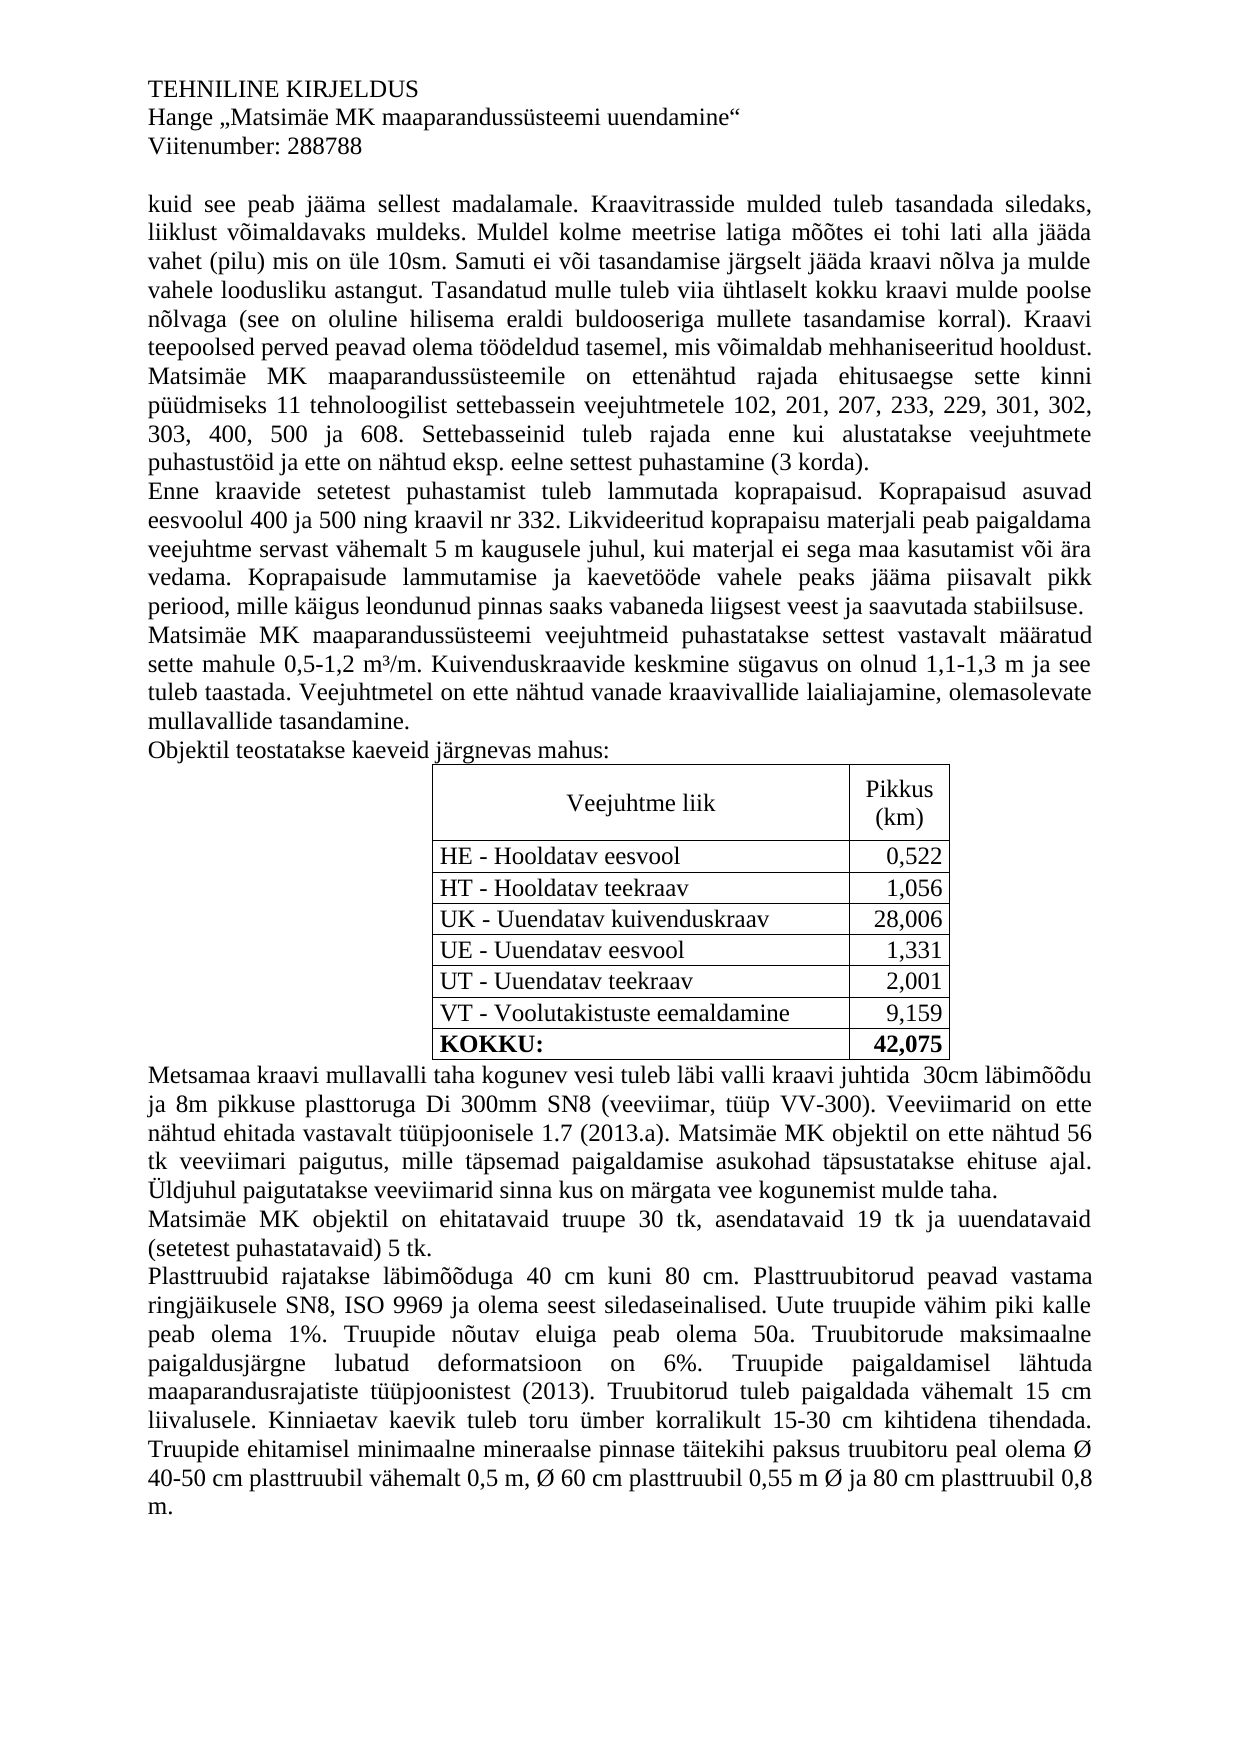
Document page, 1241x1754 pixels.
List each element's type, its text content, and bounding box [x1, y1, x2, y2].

table_cell 28,006 [850, 904, 949, 934]
text Plasttruubid rajatakse läbimõõduga 40 cm kuni 80 cm. Plasttruubitorud peavad vastama ringjäikusele SN8, ISO 9969 ja olema seest siledaseinalised. Uute truupide vähim piki kalle peab olema 1%. Truupide nõutav eluiga peab olema 50a. Truubitorude maksimaalne paigaldusjärgne lubatud deformatsioon on 6%. Truupide paigaldamisel lähtuda maaparandusrajatiste tüüpjoonistest (2013). Truubitorud tuleb paigaldada vähemalt 15 cm liivalusele. Kinniaetav kaevik tuleb toru ümber korralikult 15-30 cm kihtidena tihendada. Truupide ehitamisel minimaalne mineraalse pinnase täitekihi paksus truubitoru peal olema Ø 40-50 cm plasttruubil vähemalt 0,5 m, Ø 60 cm plasttruubil 0,55 m Ø ja 80 cm plasttruubil 0,8 m. [148, 1261, 1093, 1520]
table_cell 42,075 [850, 1029, 949, 1059]
table_header Pikkus (km) [850, 765, 949, 840]
table_cell UT - Uuendatav teekraav [433, 966, 849, 997]
table_cell UK - Uuendatav kuivenduskraav [433, 904, 849, 934]
text Matsimäe MK maaparandussüsteemile on ettenähtud rajada ehitusaegse sette kinni püüdmiseks 11 tehnoloogilist settebassein veejuhtmetele 102, 201, 207, 233, 229, 301, 302, 303, 400, 500 ja 608. Settebasseinid tuleb rajada enne kui alustatakse veejuhtmete puhastustöid ja ette on nähtud eksp. eelne settest puhastamine (3 korda). [148, 361, 1093, 476]
table_header Veejuhtme liik [433, 765, 849, 840]
table_cell HE - Hooldatav eesvool [433, 841, 849, 872]
table_cell UE - Uuendatav eesvool [433, 935, 849, 965]
text Objektil teostatakse kaeveid järgnevas mahus: [148, 735, 1093, 764]
text Metsamaa kraavi mullavalli taha kogunev vesi tuleb läbi valli kraavi juhtida 30cm läbimõõdu ja 8m pikkuse plasttoruga Di 300mm SN8 (veeviimar, tüüp VV-300). Veeviimarid on ette nähtud ehitada vastavalt tüüpjoonisele 1.7 (2013.a). Matsimäe MK objektil on ette nähtud 56 tk veeviimari paigutus, mille täpsemad paigaldamise asukohad täpsustatakse ehituse ajal. Üldjuhul paigutatakse veeviimarid sinna kus on märgata vee kogunemist mulde taha. [148, 1060, 1093, 1204]
table_cell KOKKU: [433, 1029, 849, 1059]
table_cell 2,001 [850, 966, 949, 997]
table_cell 1,056 [850, 873, 949, 903]
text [148, 189, 1093, 361]
table_cell VT - Voolutakistuste eemaldamine [433, 998, 849, 1028]
table_cell 9,159 [850, 998, 949, 1028]
text Matsimäe MK objektil on ehitatavaid truupe 30 tk, asendatavaid 19 tk ja uuendatavaid (setetest puhastatavaid) 5 tk. [148, 1204, 1093, 1261]
text Enne kraavide setetest puhastamist tuleb lammutada koprapaisud. Koprapaisud asuvad eesvoolul 400 ja 500 ning kraavil nr 332. Likvideeritud koprapaisu materjali peab paigaldama veejuhtme servast vähemalt 5 m kaugusele juhul, kui materjal ei sega maa kasutamist või ära vedama. Koprapaisude lammutamise ja kaevetööde vahele peaks jääma piisavalt pikk periood, mille käigus leondunud pinnas saaks vabaneda liigsest veest ja saavutada stabiilsuse. [148, 476, 1093, 620]
text Matsimäe MK maaparandussüsteemi veejuhtmeid puhastatakse settest vastavalt määratud sette mahule 0,5-1,2 m³/m. Kuivenduskraavide keskmine sügavus on olnud 1,1-1,3 m ja see tuleb taastada. Veejuhtmetel on ette nähtud vanade kraavivallide laialiajamine, olemasolevate mullavallide tasandamine. [148, 620, 1093, 735]
table_cell 1,331 [850, 935, 949, 965]
table_cell 0,522 [850, 841, 949, 872]
table_cell HT - Hooldatav teekraav [433, 873, 849, 903]
